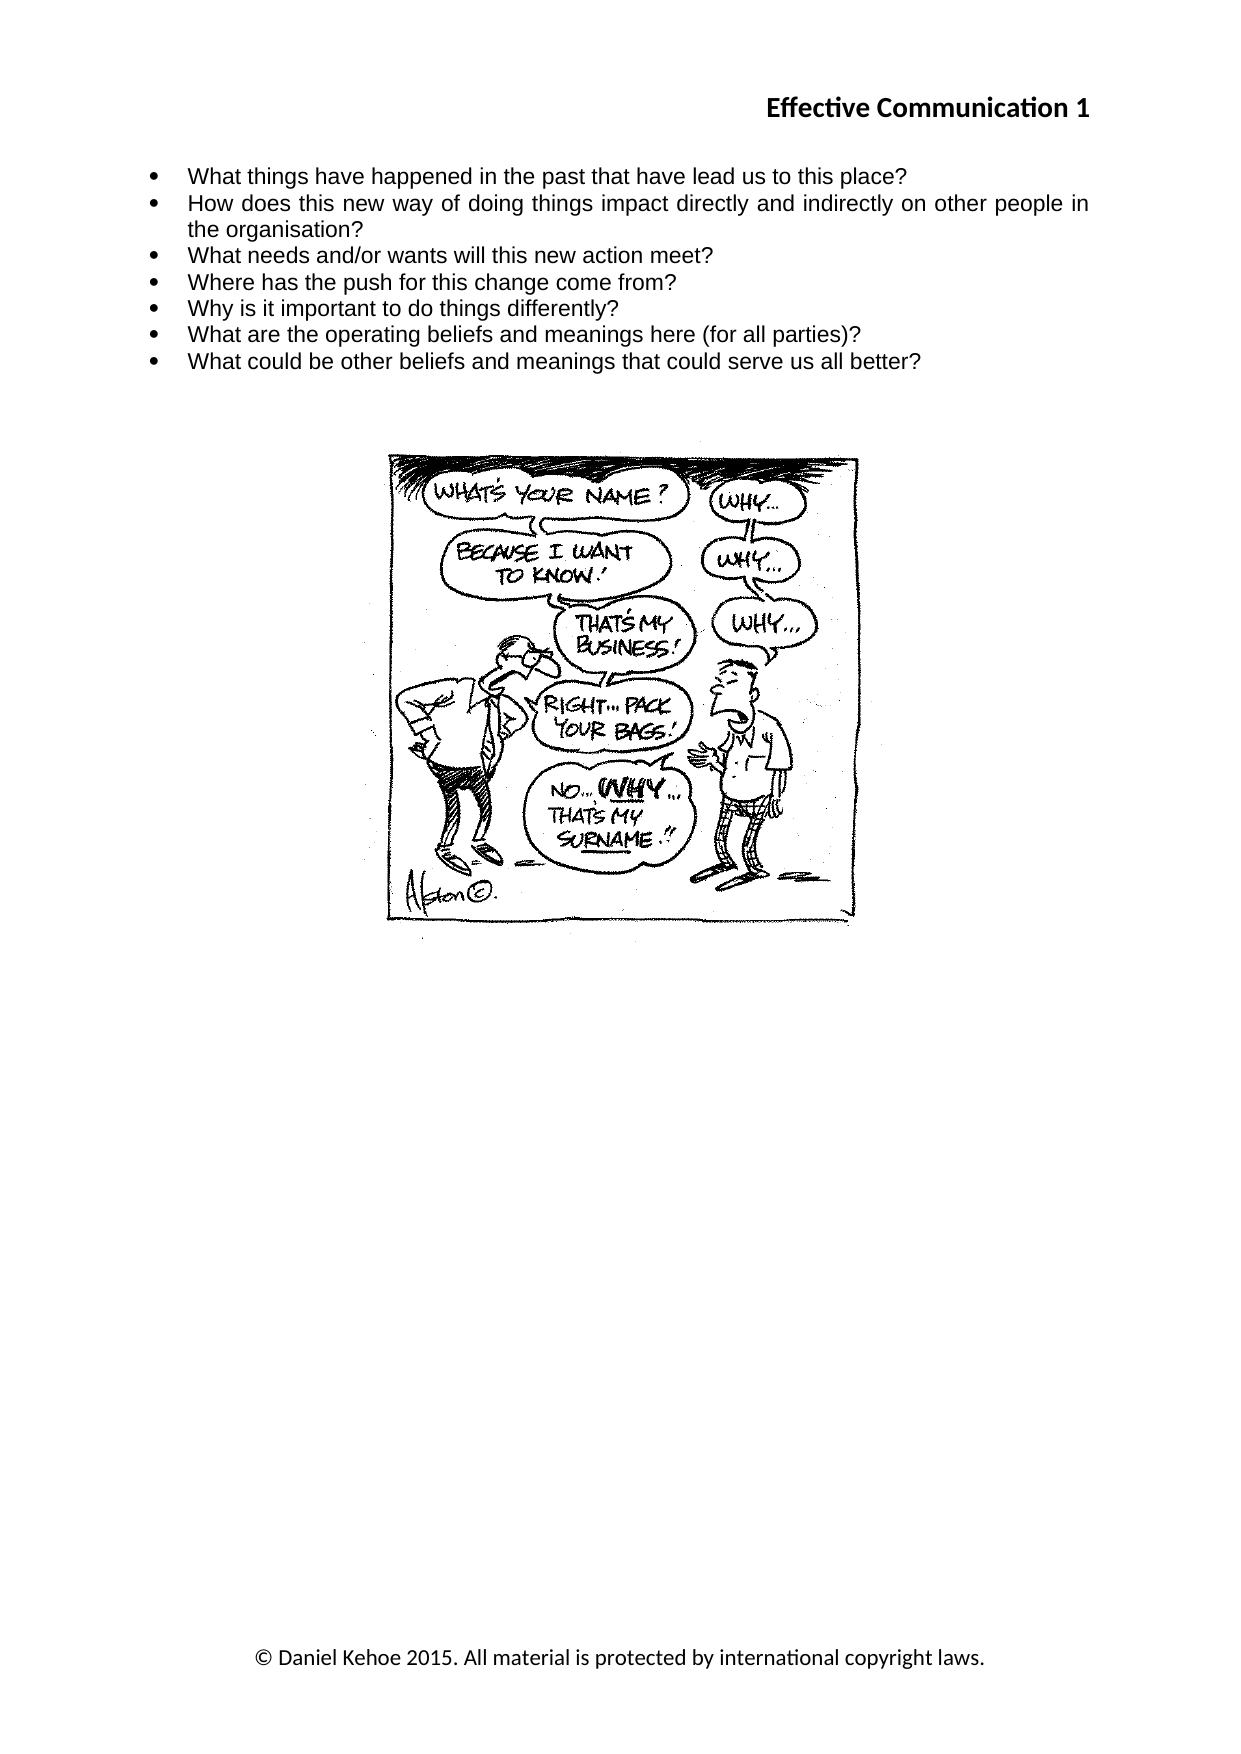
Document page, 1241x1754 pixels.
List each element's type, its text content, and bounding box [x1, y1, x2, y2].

list What could be other beliefs and meanings that could serve us all better? [150, 348, 1090, 374]
text Effective Communication 1 [150, 89, 1090, 124]
list What needs and/or wants will this new action meet? [150, 242, 1090, 268]
list How does this new way of doing things impact directly and indirectly on other people in the organisation? [150, 189, 1090, 242]
list What things have happened in the past that have lead us to this place? [150, 163, 1090, 189]
list Where has the push for this change come from? [150, 268, 1090, 295]
list Why is it important to do things differently? [150, 295, 1090, 321]
picture [357, 436, 883, 944]
list What are the operating beliefs and meanings here (for all parties)? [150, 321, 1090, 348]
